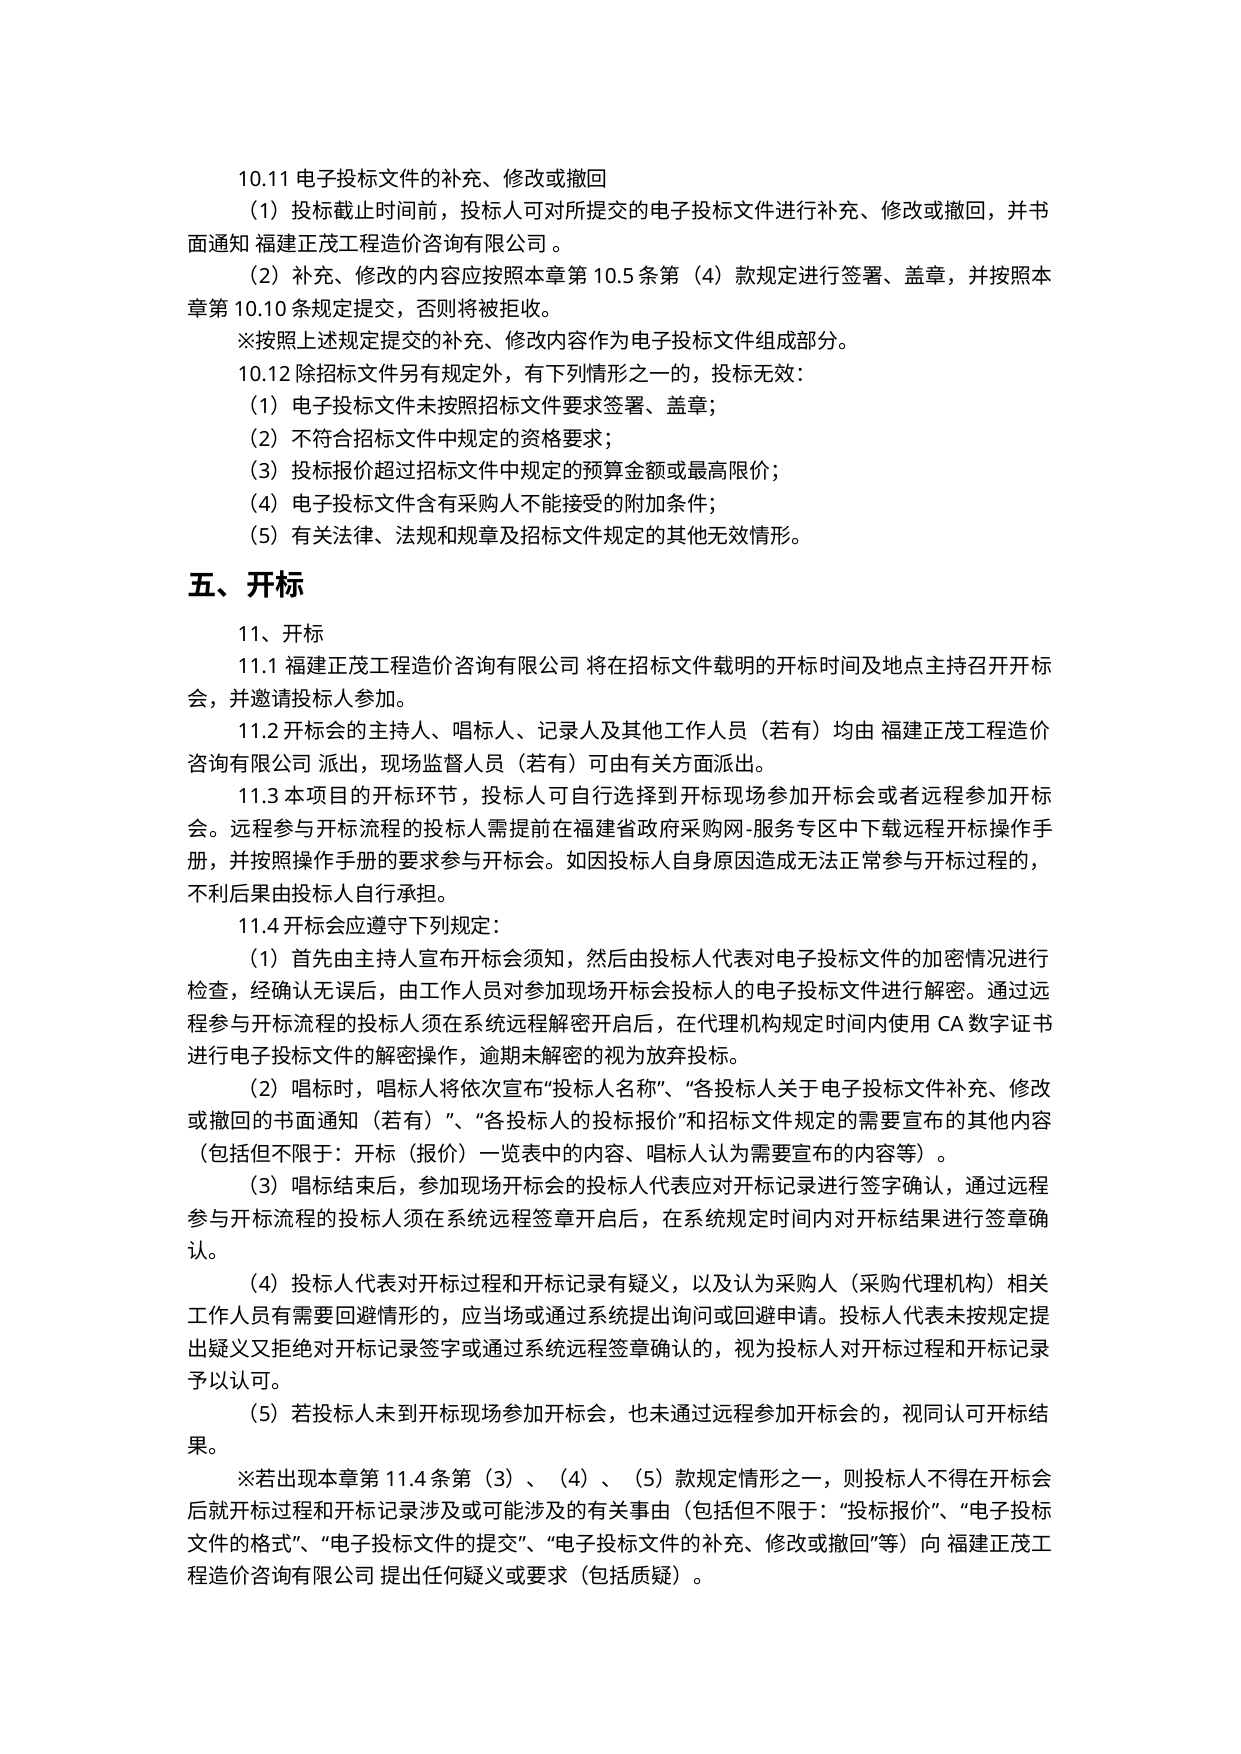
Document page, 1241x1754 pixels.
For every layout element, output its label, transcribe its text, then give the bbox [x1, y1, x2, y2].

text （5）有关法律、法规和规章及招标文件规定的其他无效情形。 [187, 519, 1053, 552]
text （4）投标人代表对开标过程和开标记录有疑义，以及认为采购人（采购代理机构）相关工作人员有需要回避情形的，应当场或通过系统提出询问或回避申请。投标人代表未按规定提出疑义又拒绝对开标记录签字或通过系统远程签章确认的，视为投标人对开标过程和开标记录予以认可。 [187, 1267, 1053, 1397]
text 11.2开标会的主持人、唱标人、记录人及其他工作人员（若有）均由 福建正茂工程造价咨询有限公司 派出，现场监督人员（若有）可由有关方面派出。 [187, 714, 1053, 779]
text 11.4开标会应遵守下列规定： [187, 909, 1053, 942]
text （1）首先由主持人宣布开标会须知，然后由投标人代表对电子投标文件的加密情况进行检查，经确认无误后，由工作人员对参加现场开标会投标人的电子投标文件进行解密。通过远程参与开标流程的投标人须在系统远程解密开启后，在代理机构规定时间内使用CA数字证书进行电子投标文件的解密操作，逾期未解密的视为放弃投标。 [187, 942, 1053, 1072]
text （3）投标报价超过招标文件中规定的预算金额或最高限价； [187, 454, 1053, 487]
text （1）电子投标文件未按照招标文件要求签署、盖章； [187, 389, 1053, 422]
text 五、开标 [187, 552, 1053, 617]
text （2）不符合招标文件中规定的资格要求； [187, 422, 1053, 454]
text （4）电子投标文件含有采购人不能接受的附加条件； [187, 487, 1053, 519]
text 11.3本项目的开标环节，投标人可自行选择到开标现场参加开标会或者远程参加开标会。远程参与开标流程的投标人需提前在福建省政府采购网-服务专区中下载远程开标操作手册，并按照操作手册的要求参与开标会。如因投标人自身原因造成无法正常参与开标过程的，不利后果由投标人自行承担。 [187, 779, 1053, 909]
text （3）唱标结束后，参加现场开标会的投标人代表应对开标记录进行签字确认，通过远程参与开标流程的投标人须在系统远程签章开启后，在系统规定时间内对开标结果进行签章确认。 [187, 1169, 1053, 1267]
text （1）投标截止时间前，投标人可对所提交的电子投标文件进行补充、修改或撤回，并书面通知 福建正茂工程造价咨询有限公司 。 [187, 194, 1053, 259]
text 10.12除招标文件另有规定外，有下列情形之一的，投标无效： [187, 357, 1053, 389]
text 10.11电子投标文件的补充、修改或撤回 [187, 162, 1053, 194]
text 11、开标 [187, 617, 1053, 649]
text （5）若投标人未到开标现场参加开标会，也未通过远程参加开标会的，视同认可开标结果。 [187, 1397, 1053, 1462]
text （2）唱标时，唱标人将依次宣布“投标人名称”、“各投标人关于电子投标文件补充、修改或撤回的书面通知（若有）”、“各投标人的投标报价”和招标文件规定的需要宣布的其他内容（包括但不限于：开标（报价）一览表中的内容、唱标人认为需要宣布的内容等）。 [187, 1072, 1053, 1169]
text ※若出现本章第11.4条第（3）、（4）、（5）款规定情形之一，则投标人不得在开标会后就开标过程和开标记录涉及或可能涉及的有关事由（包括但不限于：“投标报价”、“电子投标文件的格式”、“电子投标文件的提交”、“电子投标文件的补充、修改或撤回”等）向 福建正茂工程造价咨询有限公司 提出任何疑义或要求（包括质疑）。 [187, 1462, 1053, 1592]
text 11.1 福建正茂工程造价咨询有限公司 将在招标文件载明的开标时间及地点主持召开开标会，并邀请投标人参加。 [187, 649, 1053, 714]
text （2）补充、修改的内容应按照本章第10.5条第（4）款规定进行签署、盖章，并按照本章第10.10条规定提交，否则将被拒收。 [187, 259, 1053, 324]
text ※按照上述规定提交的补充、修改内容作为电子投标文件组成部分。 [187, 324, 1053, 357]
